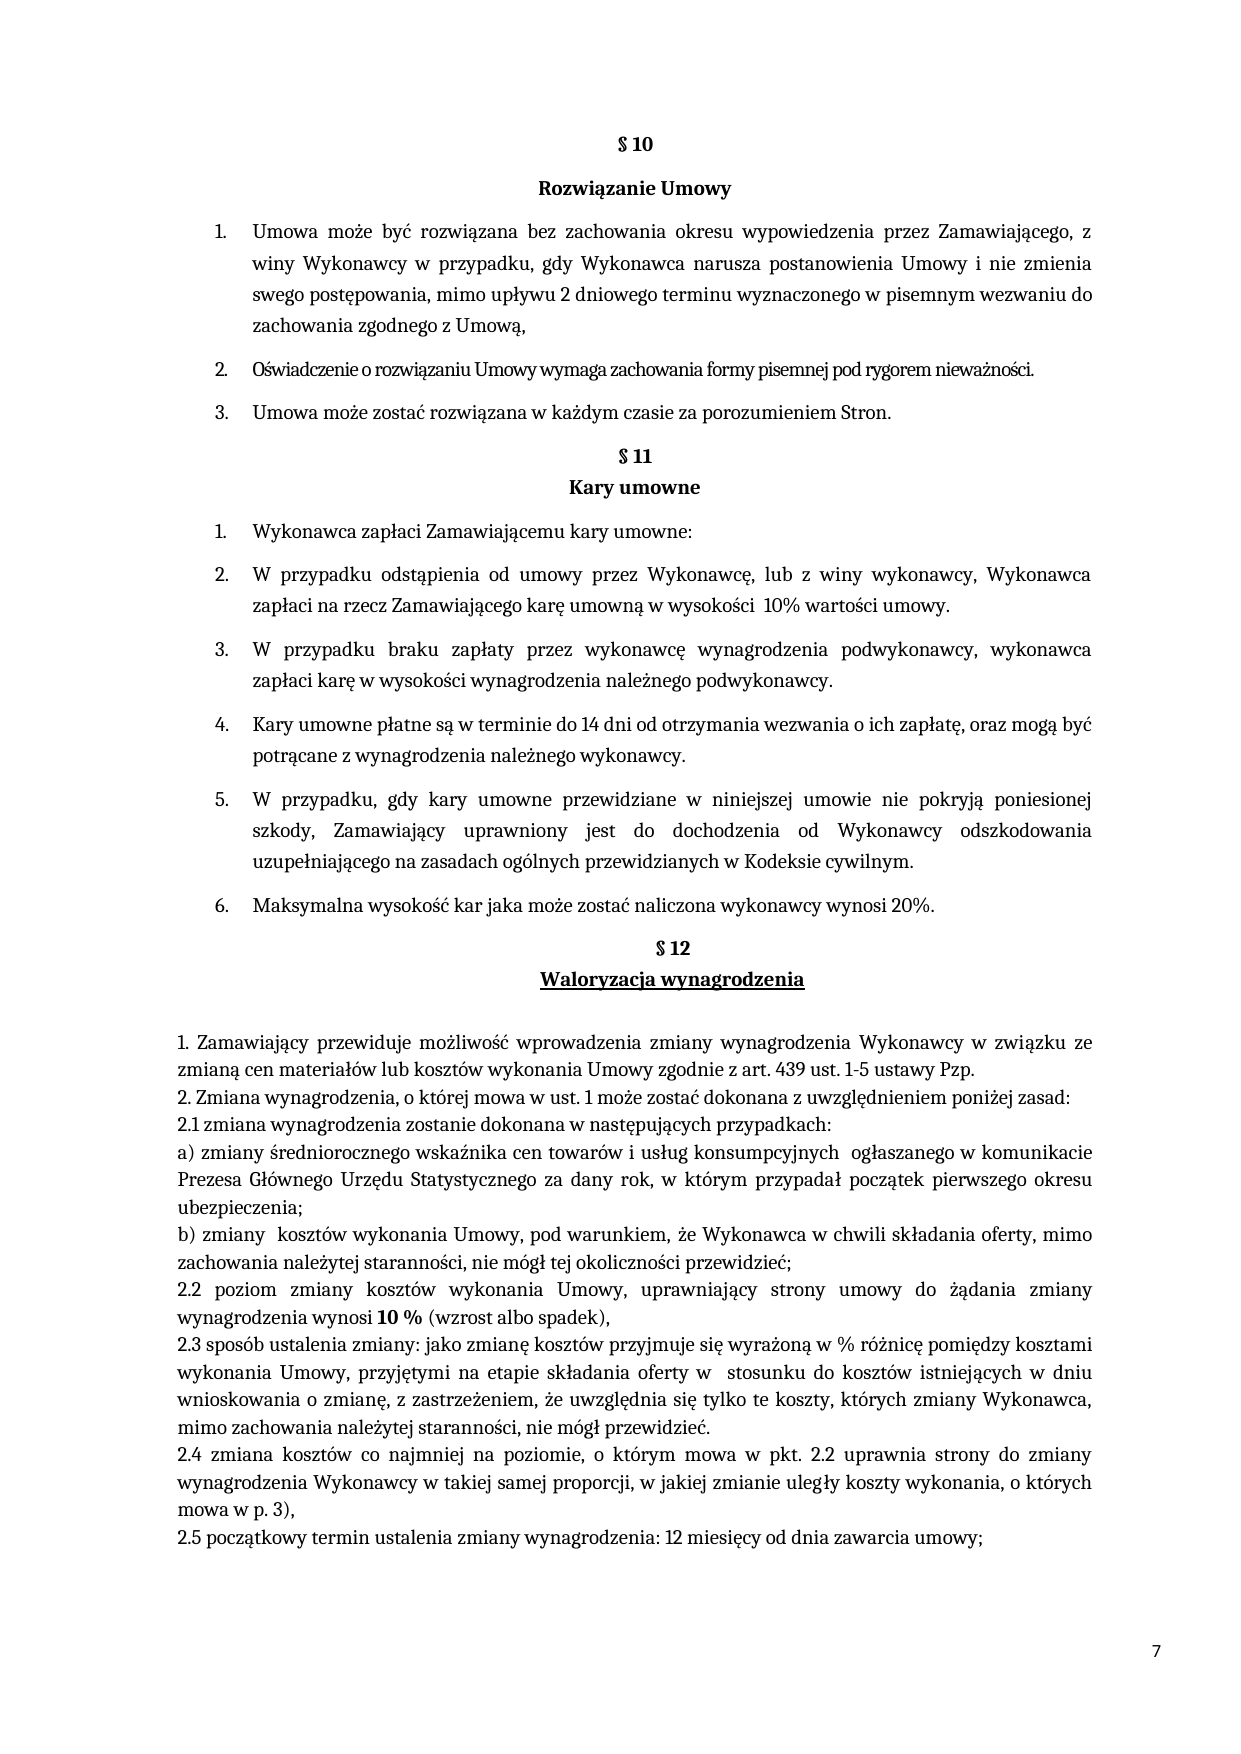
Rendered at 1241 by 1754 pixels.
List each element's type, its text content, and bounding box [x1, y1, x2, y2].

list § 12 [252, 937, 1092, 961]
list 2.1 zmiana wynagrodzenia zostanie dokonana w następujących przypadkach: [177, 1113, 1092, 1137]
list 2.2 poziom zmiany kosztów wykonania Umowy, uprawniający strony umowy do żądania zmiany wynagrodzenia wynosi 10 % (wzrost albo spadek), [177, 1278, 1092, 1329]
subtitle § 11 Kary umowne [177, 444, 1092, 500]
list Maksymalna wysokość kar jaka może zostać naliczona wykonawcy wynosi 20%. [215, 893, 1092, 917]
subtitle Rozwiązanie Umowy [177, 177, 1092, 201]
list 2.3 sposób ustalenia zmiany: jako zmianę kosztów przyjmuje się wyrażoną w % różnicę pomiędzy kosztami wykonania Umowy, przyjętymi na etapie składania oferty w stosunku do kosztów istniejących w dniu wnioskowania o zmianę, z zastrzeżeniem, że uwzględnia się tylko te koszty, których zmiany Wykonawca, mimo zachowania należytej staranności, nie mógł przewidzieć. [177, 1333, 1092, 1439]
list 1. Zamawiający przewiduje możliwość wprowadzenia zmiany wynagrodzenia Wykonawcy w związku ze zmianą cen materiałów lub kosztów wykonania Umowy zgodnie z art. 439 ust. 1-5 ustawy Pzp. [177, 1030, 1092, 1082]
list 2.5 początkowy termin ustalenia zmiany wynagrodzenia: 12 miesięcy od dnia zawarcia umowy; [177, 1525, 1092, 1549]
list W przypadku, gdy kary umowne przewidziane w niniejszej umowie nie pokryją poniesionej szkody, Zamawiający uprawniony jest do dochodzenia od Wykonawcy odszkodowania uzupełniającego na zasadach ogólnych przewidzianych w Kodeksie cywilnym. [215, 787, 1092, 874]
list W przypadku odstąpienia od umowy przez Wykonawcę, lub z winy wykonawcy, Wykonawca zapłaci na rzecz Zamawiającego karę umowną w wysokości 10% wartości umowy. [215, 563, 1092, 618]
list W przypadku braku zapłaty przez wykonawcę wynagrodzenia podwykonawcy, wykonawca zapłaci karę w wysokości wynagrodzenia należnego podwykonawcy. [215, 638, 1092, 693]
list 2. Zmiana wynagrodzenia, o której mowa w ust. 1 może zostać dokonana z uwzględnieniem poniżej zasad: [177, 1085, 1092, 1109]
list Umowa może zostać rozwiązana w każdym czasie za porozumieniem Stron. [215, 401, 1092, 425]
list Waloryzacja wynagrodzenia [252, 968, 1092, 992]
list 2.4 zmiana kosztów co najmniej na poziomie, o którym mowa w pkt. 2.2 uprawnia strony do zmiany wynagrodzenia Wykonawcy w takiej samej proporcji, w jakiej zmianie uległy koszty wykonania, o których mowa w p. 3), [177, 1443, 1092, 1522]
list Oświadczenie o rozwiązaniu Umowy wymaga zachowania formy pisemnej pod rygorem nieważności. [215, 357, 1092, 381]
list Kary umowne płatne są w terminie do 14 dni od otrzymania wezwania o ich zapłatę, oraz mogą być potrącane z wynagrodzenia należnego wykonawcy. [215, 713, 1092, 768]
list Umowa może być rozwiązana bez zachowania okresu wypowiedzenia przez Zamawiającego, z winy Wykonawcy w przypadku, gdy Wykonawca narusza postanowienia Umowy i nie zmienia swego postępowania, mimo upływu 2 dniowego terminu wyznaczonego w pisemnym wezwaniu do zachowania zgodnego z Umową, [215, 220, 1092, 338]
subtitle § 10 [177, 133, 1092, 157]
list b) zmiany kosztów wykonania Umowy, pod warunkiem, że Wykonawca w chwili składania oferty, mimo zachowania należytej staranności, nie mógł tej okoliczności przewidzieć; [177, 1223, 1092, 1274]
list Wykonawca zapłaci Zamawiającemu kary umowne: [215, 519, 1092, 543]
list a) zmiany średniorocznego wskaźnika cen towarów i usług konsumpcyjnych ogłaszanego w komunikacie Prezesa Głównego Urzędu Statystycznego za dany rok, w którym przypadał początek pierwszego okresu ubezpieczenia; [177, 1140, 1092, 1219]
